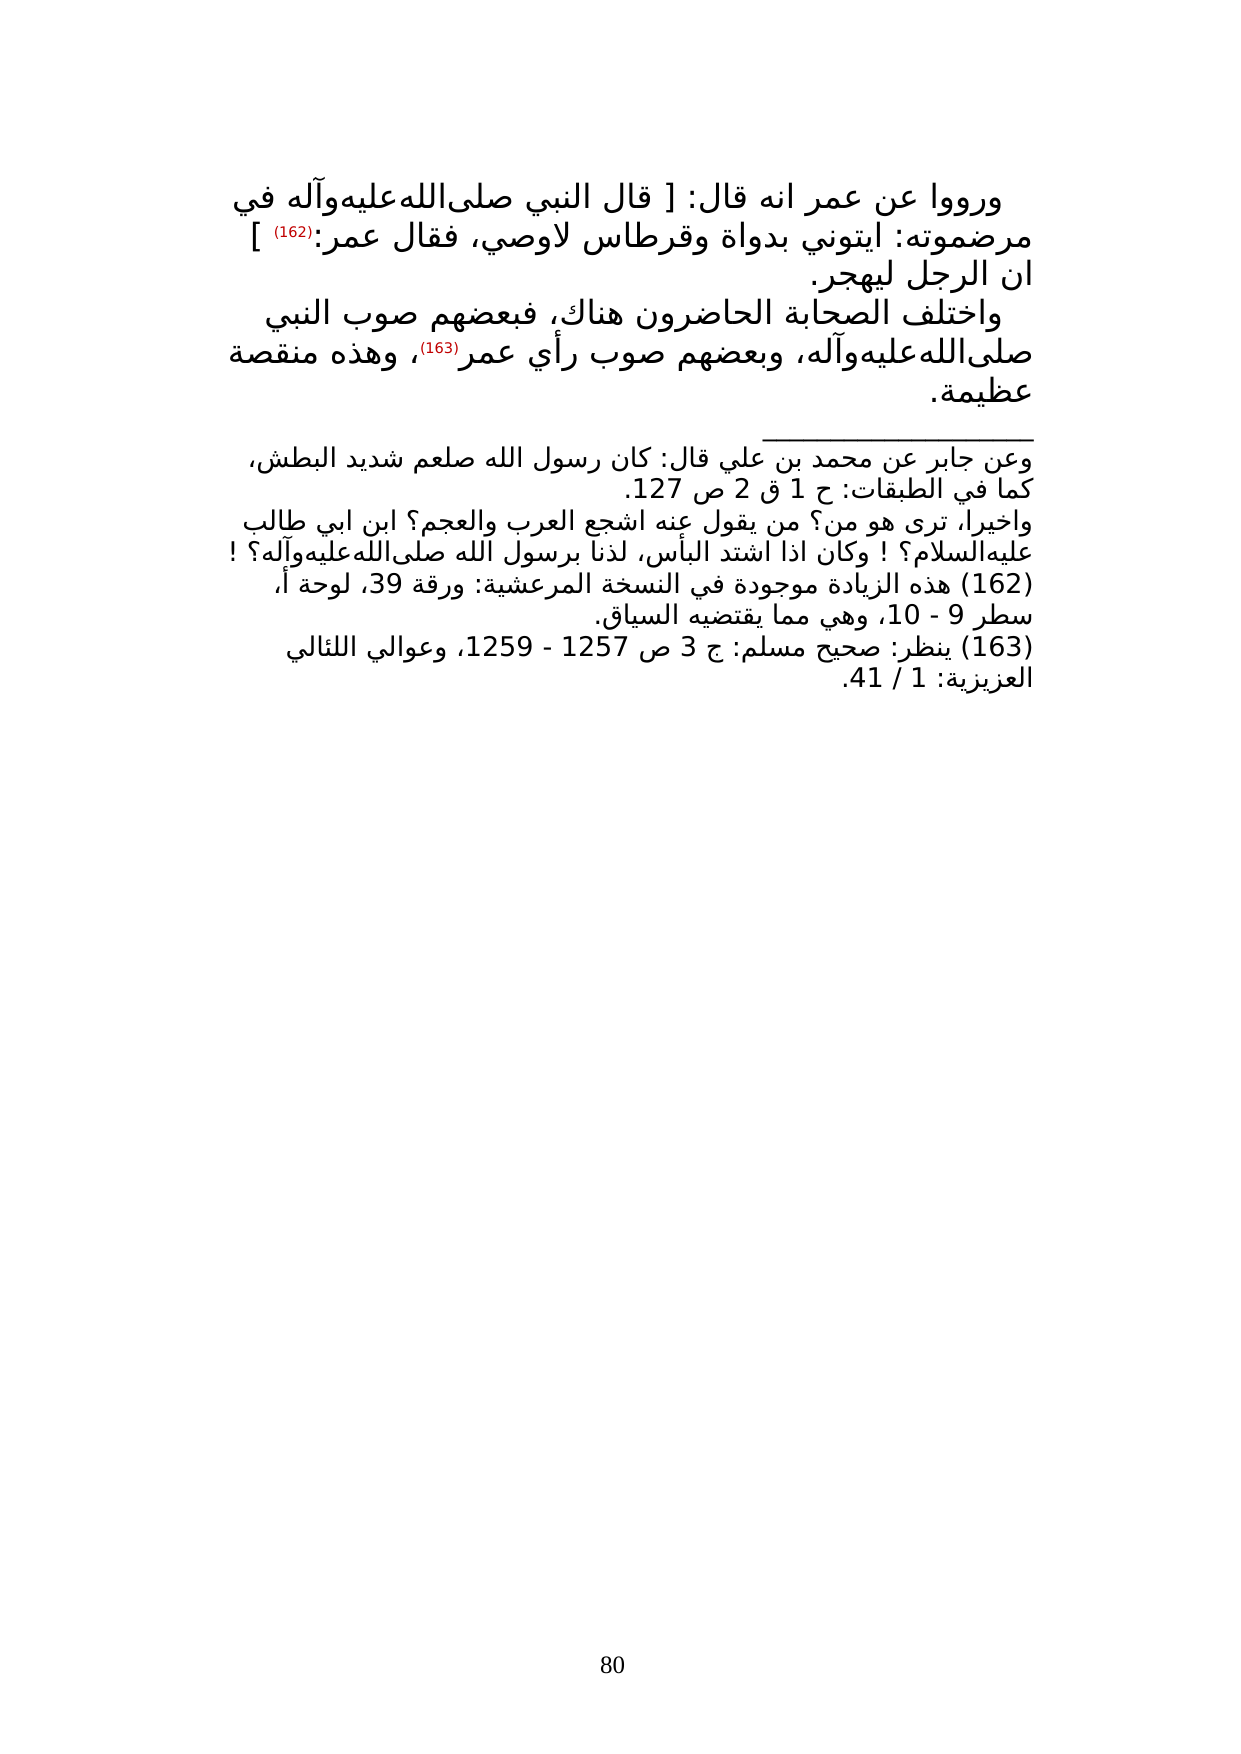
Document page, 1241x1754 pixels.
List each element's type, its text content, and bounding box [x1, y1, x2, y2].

text وعن جابر عن محمد بن علي قال: كان رسول الله صلعم شديد البطش، كما في الطبقات: ح 1 ق 2 ص 127. [222, 442, 1033, 505]
text ورووا عن عمر انه قال: [ قال النبي صلى‌الله‌عليه‌وآله في مرضموته: ايتوني بدواة وقرطاس لاوصي، فقال عمر:(162) ] ان الرجل ليهجر. [222, 177, 1033, 294]
text ____________________ [222, 410, 1033, 442]
text واختلف الصحابة الحاضرون هناك، فبعضهم صوب النبي صلى‌الله‌عليه‌وآله، وبعضهم صوب رأي عمر(163)، وهذه منقصة عظيمة. [222, 294, 1033, 410]
text (163) ينظر: صحيح مسلم: ج 3 ص 1257 - 1259، وعوالي اللئالي العزيزية: 1 / 41. [222, 631, 1033, 694]
text (162) هذه الزيادة موجودة في النسخة المرعشية: ورقة 39، لوحة أ، سطر 9 - 10، وهي مما يقتضيه السياق. [222, 568, 1033, 631]
text واخيرا، ترى هو من؟ من يقول عنه اشجع العرب والعجم؟ ابن ابي طالب عليه‌السلام؟ ! وكان اذا اشتد البأس، لذنا برسول الله صلى‌الله‌عليه‌وآله؟ ! [222, 505, 1033, 568]
